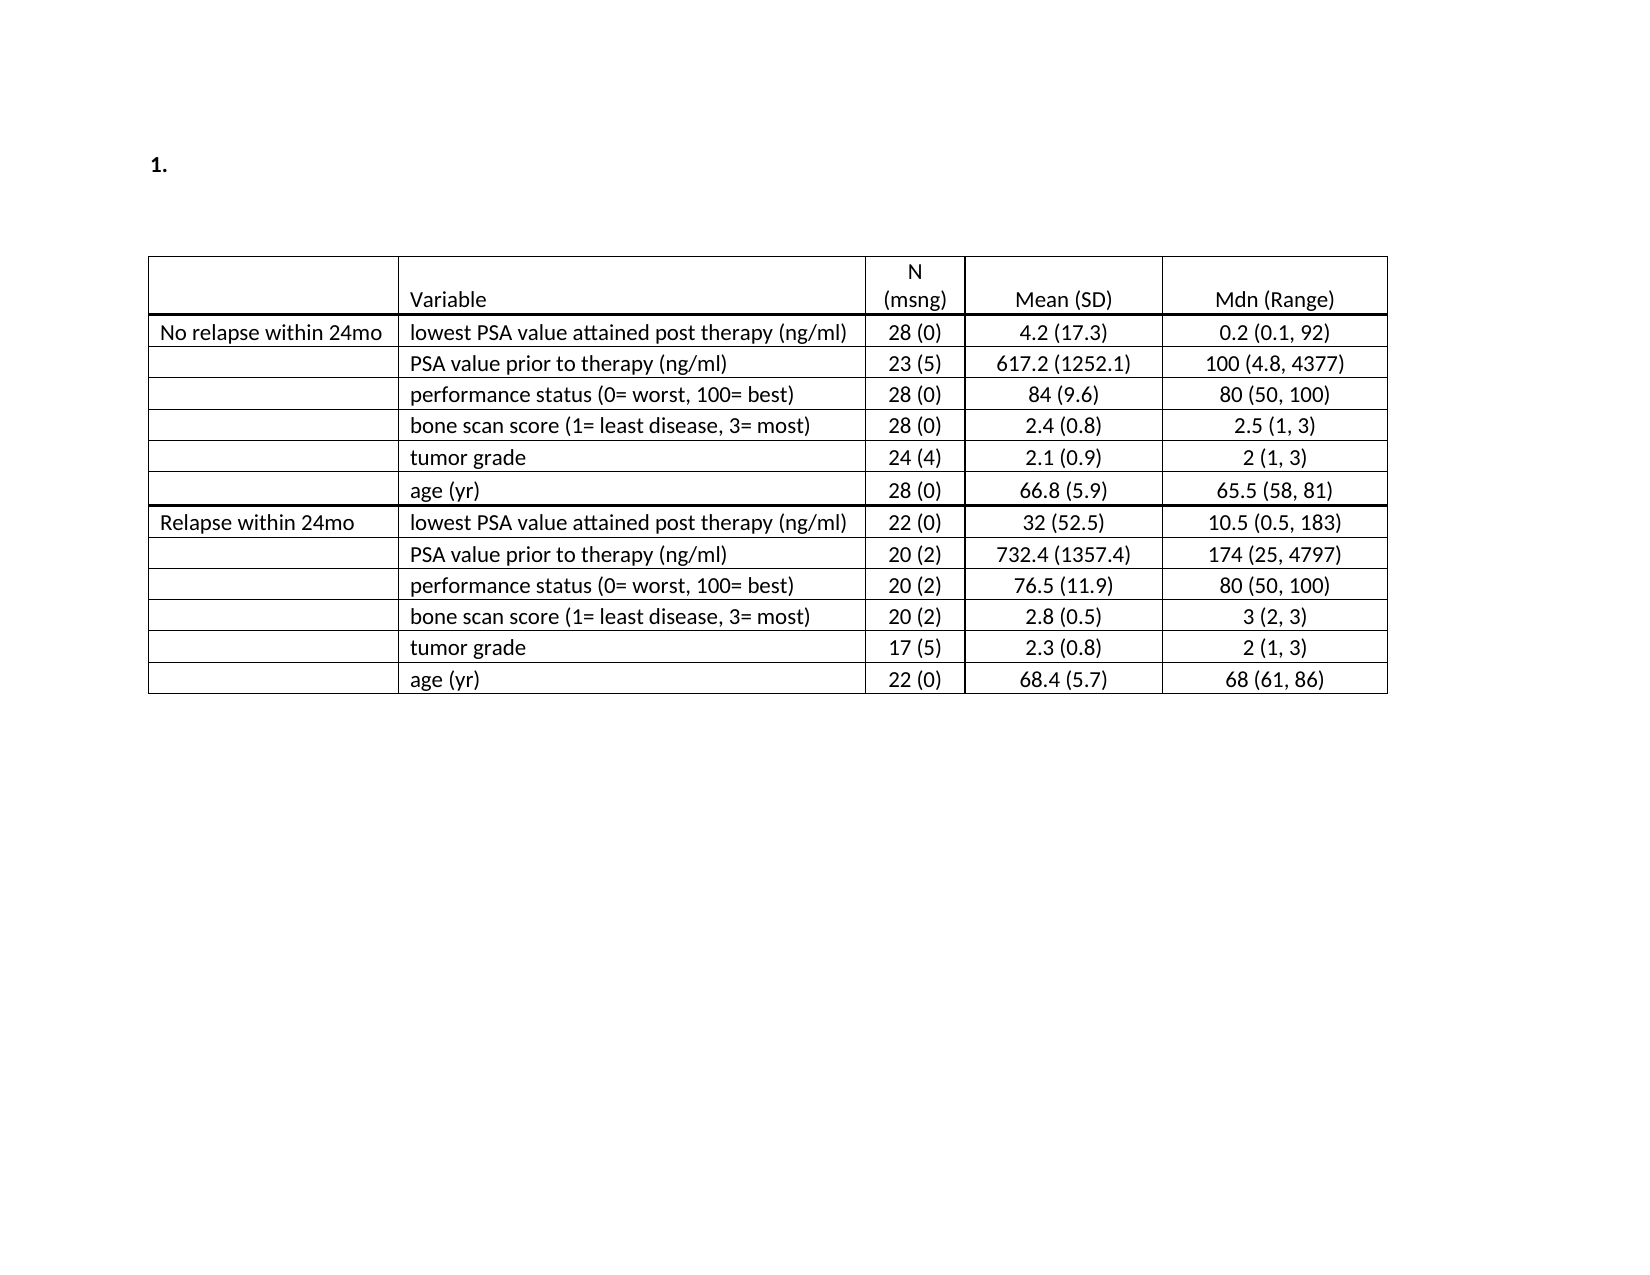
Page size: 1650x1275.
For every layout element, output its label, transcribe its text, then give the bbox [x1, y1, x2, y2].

table_cell 732.4 (1357.4) [966, 538, 1162, 568]
table_cell 2.5 (1, 3) [1163, 410, 1387, 440]
table_cell tumor grade [399, 631, 865, 662]
table_cell 22 (0) [866, 663, 964, 693]
table_cell [149, 378, 398, 408]
table_cell [149, 600, 398, 630]
table_cell 80 (50, 100) [1163, 569, 1387, 599]
text 1. [150, 150, 1500, 178]
table_cell [149, 472, 398, 504]
table_cell 28 (0) [866, 316, 964, 346]
table_cell 2.1 (0.9) [966, 441, 1162, 471]
table_cell 28 (0) [866, 410, 964, 440]
table_cell 20 (2) [866, 569, 964, 599]
table_header N (msng) [866, 257, 964, 313]
table_cell 2.8 (0.5) [966, 600, 1162, 630]
table_cell [149, 663, 398, 693]
table_cell 68 (61, 86) [1163, 663, 1387, 693]
table_cell [149, 410, 398, 440]
table_cell Relapse within 24mo [149, 507, 398, 537]
table_cell 2 (1, 3) [1163, 441, 1387, 471]
table_header Mdn (Range) [1163, 257, 1387, 313]
table_cell performance status (0= worst, 100= best) [399, 569, 865, 599]
table_cell 0.2 (0.1, 92) [1163, 316, 1387, 346]
table_cell tumor grade [399, 441, 865, 471]
table_header Mean (SD) [966, 257, 1162, 313]
table_cell 28 (0) [866, 472, 964, 504]
table_cell lowest PSA value attained post therapy (ng/ml) [399, 507, 865, 537]
table_cell 65.5 (58, 81) [1163, 472, 1387, 504]
table_cell age (yr) [399, 663, 865, 693]
table_cell performance status (0= worst, 100= best) [399, 378, 865, 408]
table_cell 66.8 (5.9) [966, 472, 1162, 504]
table_cell 174 (25, 4797) [1163, 538, 1387, 568]
table_cell 20 (2) [866, 538, 964, 568]
table_cell [149, 538, 398, 568]
table_cell 100 (4.8, 4377) [1163, 347, 1387, 377]
table_cell 3 (2, 3) [1163, 600, 1387, 630]
table_cell 2 (1, 3) [1163, 631, 1387, 662]
table_cell 22 (0) [866, 507, 964, 537]
table_cell No relapse within 24mo [149, 316, 398, 346]
table_cell 10.5 (0.5, 183) [1163, 507, 1387, 537]
table_cell 28 (0) [866, 378, 964, 408]
table_cell 2.3 (0.8) [966, 631, 1162, 662]
table_cell PSA value prior to therapy (ng/ml) [399, 347, 865, 377]
table_cell 617.2 (1252.1) [966, 347, 1162, 377]
table_cell age (yr) [399, 472, 865, 504]
table_cell 4.2 (17.3) [966, 316, 1162, 346]
table_cell 24 (4) [866, 441, 964, 471]
table_cell bone scan score (1= least disease, 3= most) [399, 600, 865, 630]
table_cell 84 (9.6) [966, 378, 1162, 408]
table_cell 68.4 (5.7) [966, 663, 1162, 693]
table_cell 32 (52.5) [966, 507, 1162, 537]
table_cell [149, 347, 398, 377]
table_cell 23 (5) [866, 347, 964, 377]
table_cell bone scan score (1= least disease, 3= most) [399, 410, 865, 440]
table_cell 17 (5) [866, 631, 964, 662]
table_cell 76.5 (11.9) [966, 569, 1162, 599]
table_cell [149, 569, 398, 599]
table_header [149, 257, 398, 313]
table_cell [149, 441, 398, 471]
table_cell 80 (50, 100) [1163, 378, 1387, 408]
table_cell 20 (2) [866, 600, 964, 630]
table_cell [149, 631, 398, 662]
table_cell PSA value prior to therapy (ng/ml) [399, 538, 865, 568]
table_cell 2.4 (0.8) [966, 410, 1162, 440]
table_cell lowest PSA value attained post therapy (ng/ml) [399, 316, 865, 346]
table_header Variable [399, 257, 865, 313]
